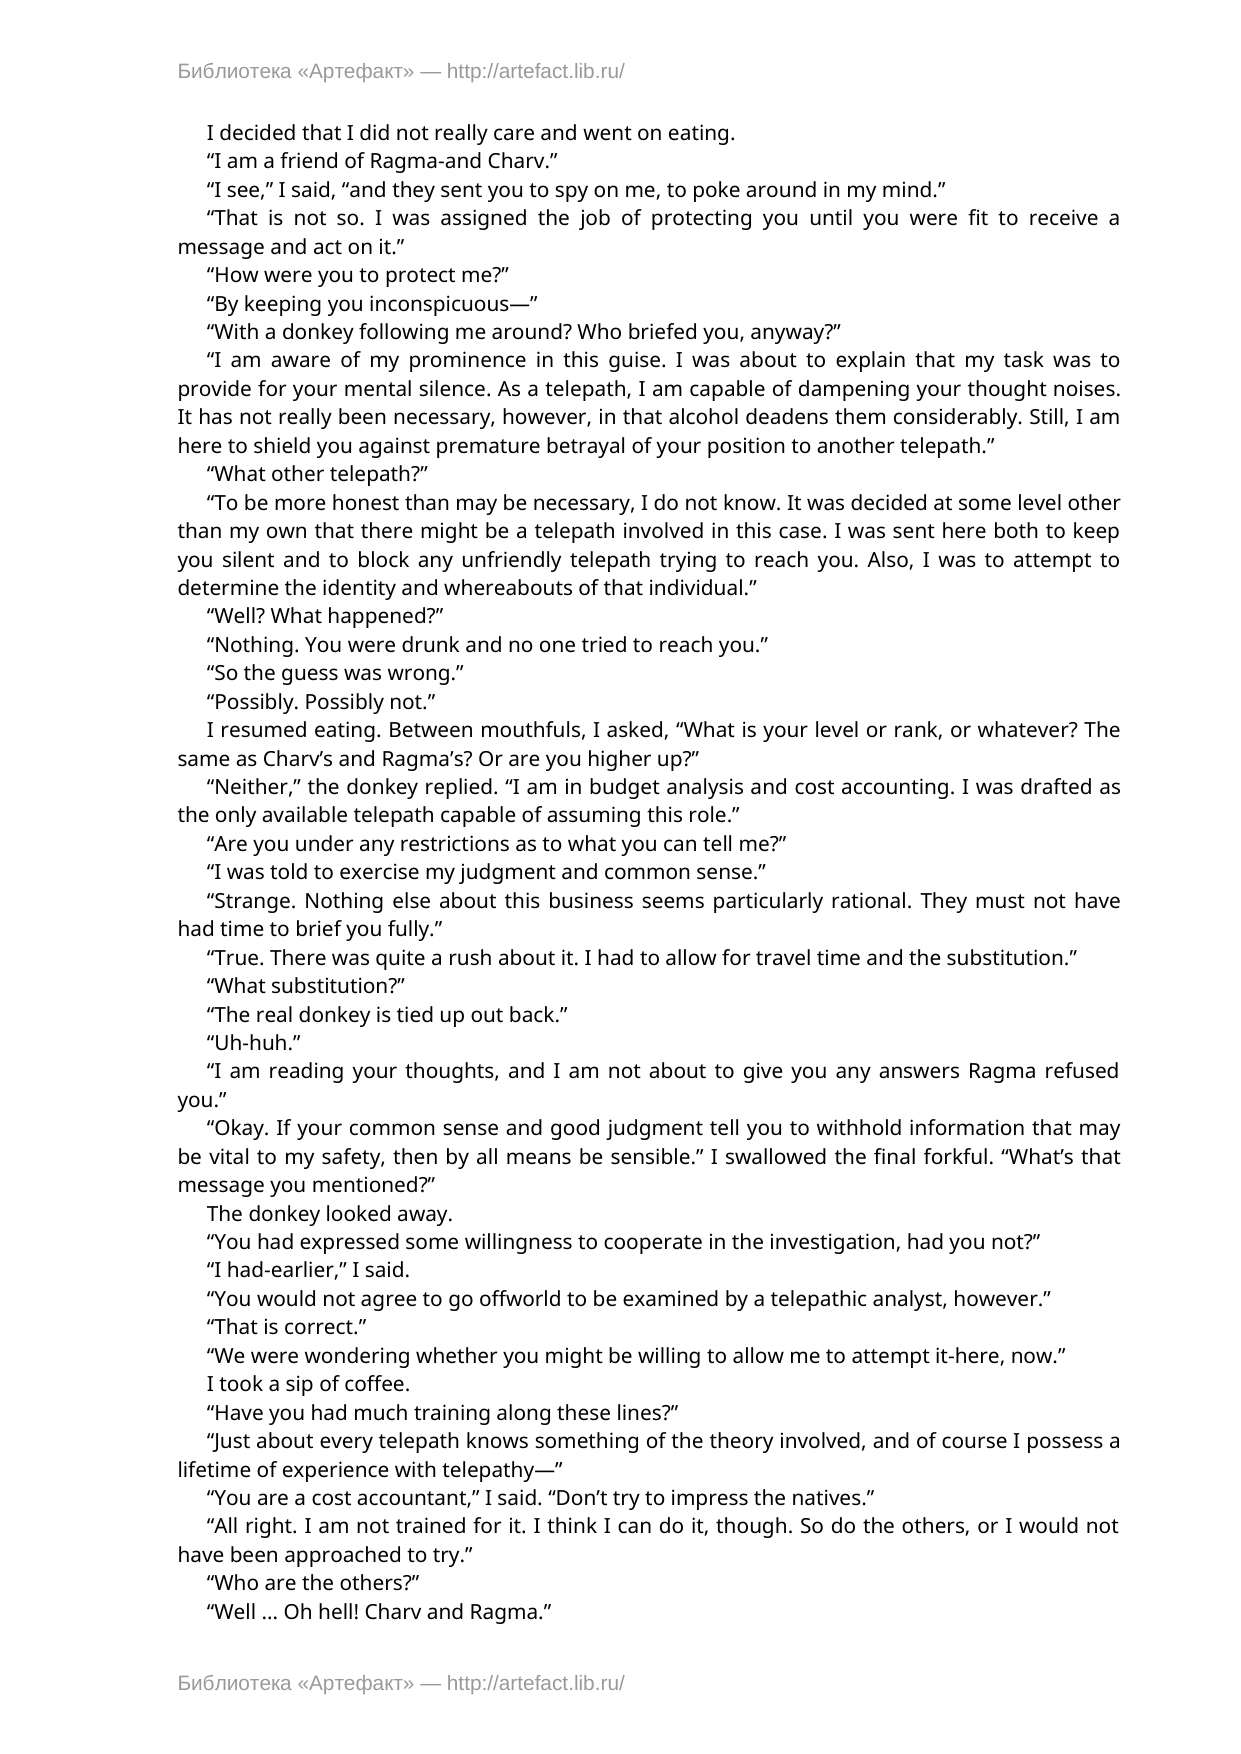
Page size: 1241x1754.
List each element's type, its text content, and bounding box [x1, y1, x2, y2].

text “The real donkey is tied up out back.” [177, 1000, 1122, 1028]
text “You would not agree to go offworld to be examined by a telepathic analyst, however.” [177, 1284, 1122, 1312]
text “I see,” I said, “and they sent you to spy on me, to poke around in my mind.” [177, 175, 1122, 203]
text “I am aware of my prominence in this guise. I was about to explain that my task was to provide for your mental silence. As a telepath, I am capable of dampening your thought noises. It has not really been necessary, however, in that alcohol deadens them considerably. Still, I am here to shield you against premature betrayal of your position to another telepath.” [177, 346, 1122, 459]
text “Nothing. You were drunk and no one tried to reach you.” [177, 630, 1122, 658]
text The donkey looked away. [177, 1199, 1122, 1227]
text “Neither,” the donkey replied. “I am in budget analysis and cost accounting. I was drafted as the only available telepath capable of assuming this role.” [177, 772, 1122, 829]
text “Okay. If your common sense and good judgment tell you to withhold information that may be vital to my safety, then by all means be sensible.” I swallowed the final forkful. “What’s that message you mentioned?” [177, 1113, 1122, 1199]
text “You had expressed some willingness to cooperate in the investigation, had you not?” [177, 1227, 1122, 1256]
text “Well ... Oh hell! Charv and Ragma.” [177, 1597, 1122, 1625]
text “Uh-huh.” [177, 1028, 1122, 1057]
text “I am a friend of Ragma-and Charv.” [177, 147, 1122, 175]
text “I was told to exercise my judgment and common sense.” [177, 857, 1122, 886]
text “Are you under any restrictions as to what you can tell me?” [177, 829, 1122, 857]
text “To be more honest than may be necessary, I do not know. It was decided at some level other than my own that there might be a telepath involved in this case. I was sent here both to keep you silent and to block any unfriendly telepath trying to reach you. Also, I was to attempt to determine the identity and whereabouts of that individual.” [177, 488, 1122, 602]
text “All right. I am not trained for it. I think I can do it, though. So do the others, or I would not have been approached to try.” [177, 1512, 1122, 1568]
text “True. There was quite a rush about it. I had to allow for travel time and the substitution.” [177, 943, 1122, 971]
text “Have you had much training along these lines?” [177, 1398, 1122, 1426]
text “I had-earlier,” I said. [177, 1256, 1122, 1284]
text “With a donkey following me around? Who briefed you, anyway?” [177, 317, 1122, 346]
text “Strange. Nothing else about this business seems particularly rational. They must not have had time to brief you fully.” [177, 886, 1122, 943]
text “Possibly. Possibly not.” [177, 687, 1122, 715]
text I decided that I did not really care and went on eating. [177, 118, 1122, 147]
text “How were you to protect me?” [177, 260, 1122, 289]
text “You are a cost accountant,” I said. “Don’t try to impress the natives.” [177, 1483, 1122, 1512]
text “Just about every telepath knows something of the theory involved, and of course I possess a lifetime of experience with telepathy—” [177, 1426, 1122, 1483]
text I took a sip of coffee. [177, 1369, 1122, 1398]
text “What substitution?” [177, 971, 1122, 1000]
text “That is not so. I was assigned the job of protecting you until you were fit to receive a message and act on it.” [177, 203, 1122, 260]
text “That is correct.” [177, 1312, 1122, 1341]
text “What other telepath?” [177, 459, 1122, 488]
text “Who are the others?” [177, 1568, 1122, 1597]
text I resumed eating. Between mouthfuls, I asked, “What is your level or rank, or whatever? The same as Charv’s and Ragma’s? Or are you higher up?” [177, 715, 1122, 772]
text “We were wondering whether you might be willing to allow me to attempt it-here, now.” [177, 1341, 1122, 1369]
text “Well? What happened?” [177, 602, 1122, 630]
text “So the guess was wrong.” [177, 658, 1122, 687]
text “I am reading your thoughts, and I am not about to give you any answers Ragma refused you.” [177, 1057, 1122, 1113]
text “By keeping you inconspicuous—” [177, 289, 1122, 317]
